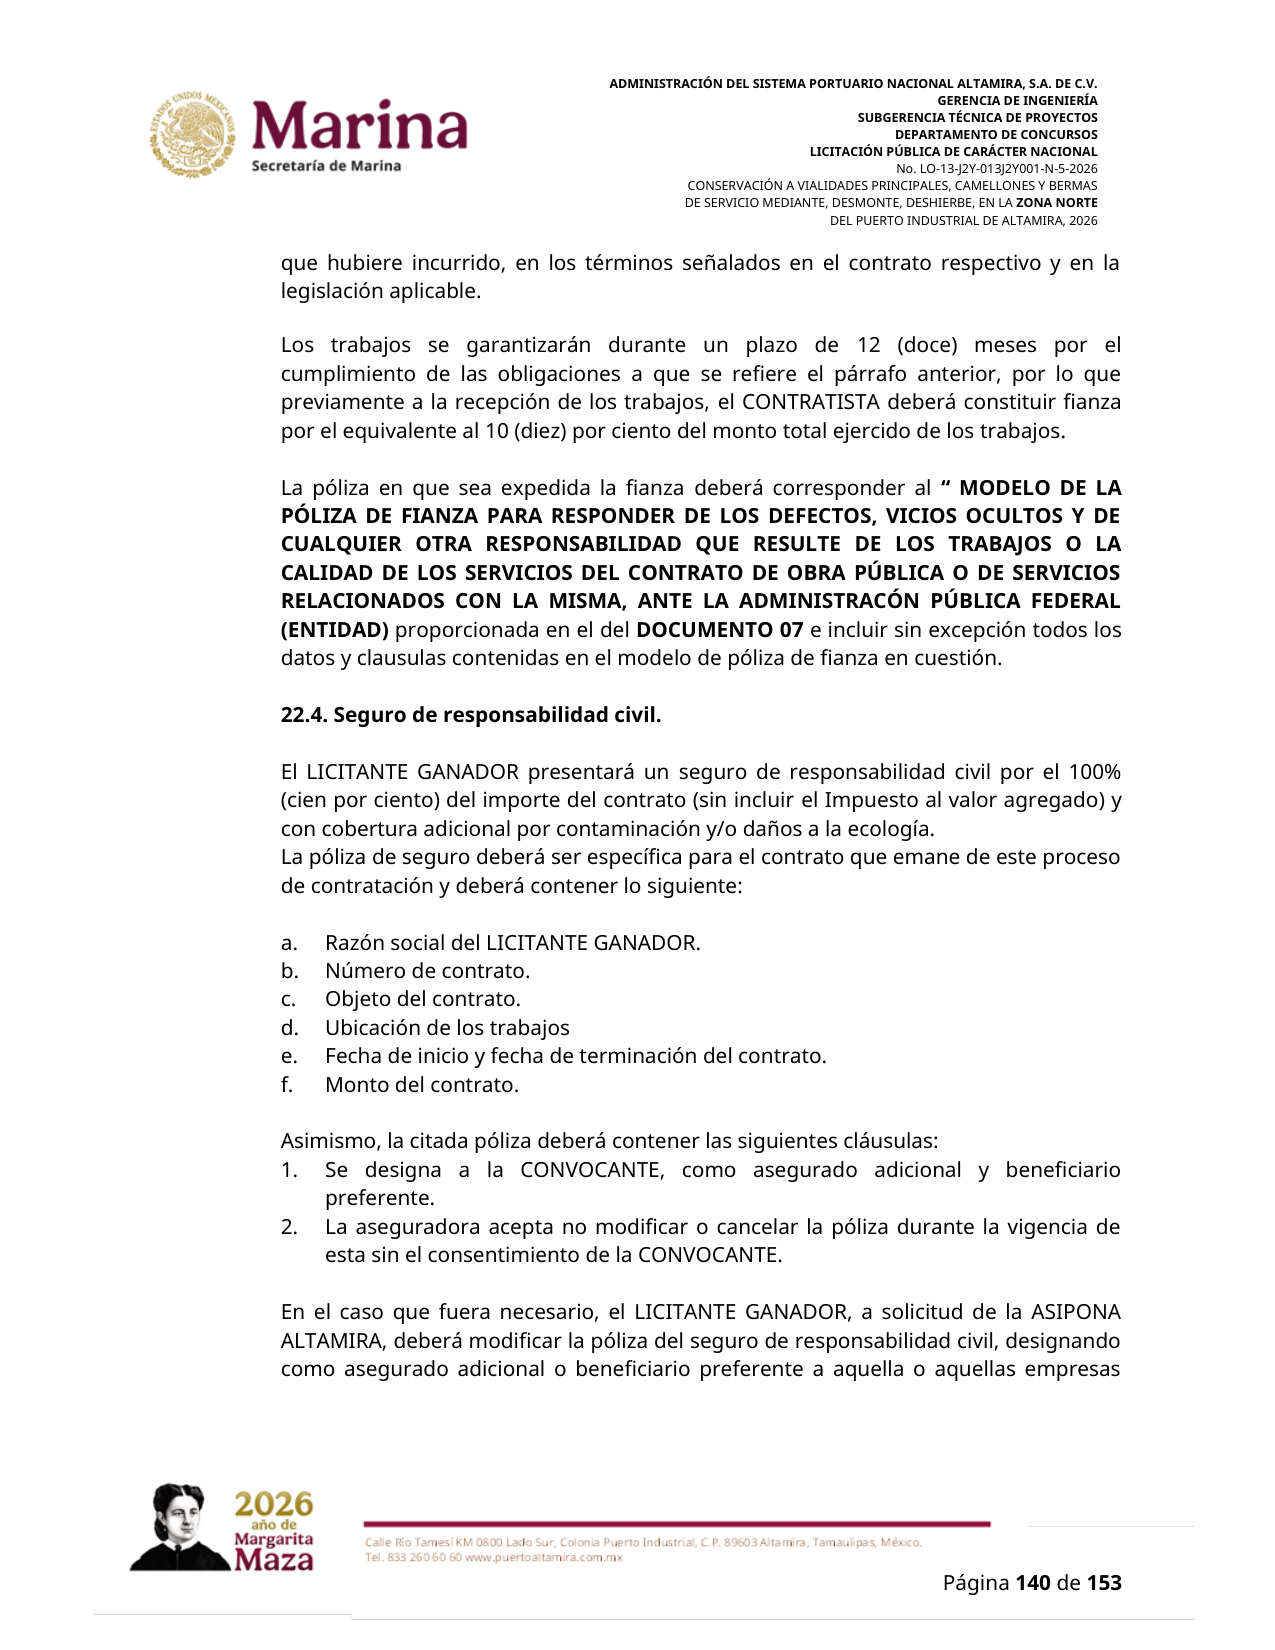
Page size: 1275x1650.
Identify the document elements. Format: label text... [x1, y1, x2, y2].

list Se designa a la CONVOCANTE, como asegurado adicional y beneficiario preferente. [281, 1155, 1122, 1212]
picture [93, 1452, 1195, 1621]
list La aseguradora acepta no modificar o cancelar la póliza durante la vigencia de esta sin el consentimiento de la CONVOCANTE. [281, 1212, 1122, 1269]
list Razón social del LICITANTE GANADOR. [281, 928, 1122, 956]
text Los trabajos se garantizarán durante un plazo de 12 (doce) meses por el cumplimiento de las obligaciones a que se refiere el párrafo anterior, por lo que previamente a la recepción de los trabajos, el CONTRATISTA deberá constituir fianza por el equivalente al 10 (diez) por ciento del monto total ejercido de los trabajos. [281, 330, 1122, 444]
text Asimismo, la citada póliza deberá contener las siguientes cláusulas: [281, 1127, 1122, 1155]
text El LICITANTE GANADOR presentará un seguro de responsabilidad civil por el 100% (cien por ciento) del importe del contrato (sin incluir el Impuesto al valor agregado) y con cobertura adicional por contaminación y/o daños a la ecología. [281, 757, 1122, 842]
text La póliza en que sea expedida la fianza deberá corresponder al “ MODELO DE LA PÓLIZA DE FIANZA PARA RESPONDER DE LOS DEFECTOS, VICIOS OCULTOS Y DE CUALQUIER OTRA RESPONSABILIDAD QUE RESULTE DE LOS TRABAJOS O LA CALIDAD DE LOS SERVICIOS DEL CONTRATO DE OBRA PÚBLICA O DE SERVICIOS RELACIONADOS CON LA MISMA, ANTE LA ADMINISTRACÓN PÚBLICA FEDERAL (ENTIDAD) proporcionada en el del DOCUMENTO 07 e incluir sin excepción todos los datos y clausulas contenidas en el modelo de póliza de fianza en cuestión. [281, 473, 1122, 672]
list Monto del contrato. [281, 1070, 1122, 1098]
list Número de contrato. [281, 956, 1122, 984]
text 22.4. Seguro de responsabilidad civil. [281, 700, 1122, 728]
list Fecha de inicio y fecha de terminación del contrato. [281, 1041, 1122, 1070]
text La póliza de seguro deberá ser específica para el contrato que emane de este proceso de contratación y deberá contener lo siguiente: [281, 842, 1122, 899]
picture [102, 56, 515, 208]
list Objeto del contrato. [281, 984, 1122, 1013]
list Ubicación de los trabajos [281, 1013, 1122, 1041]
